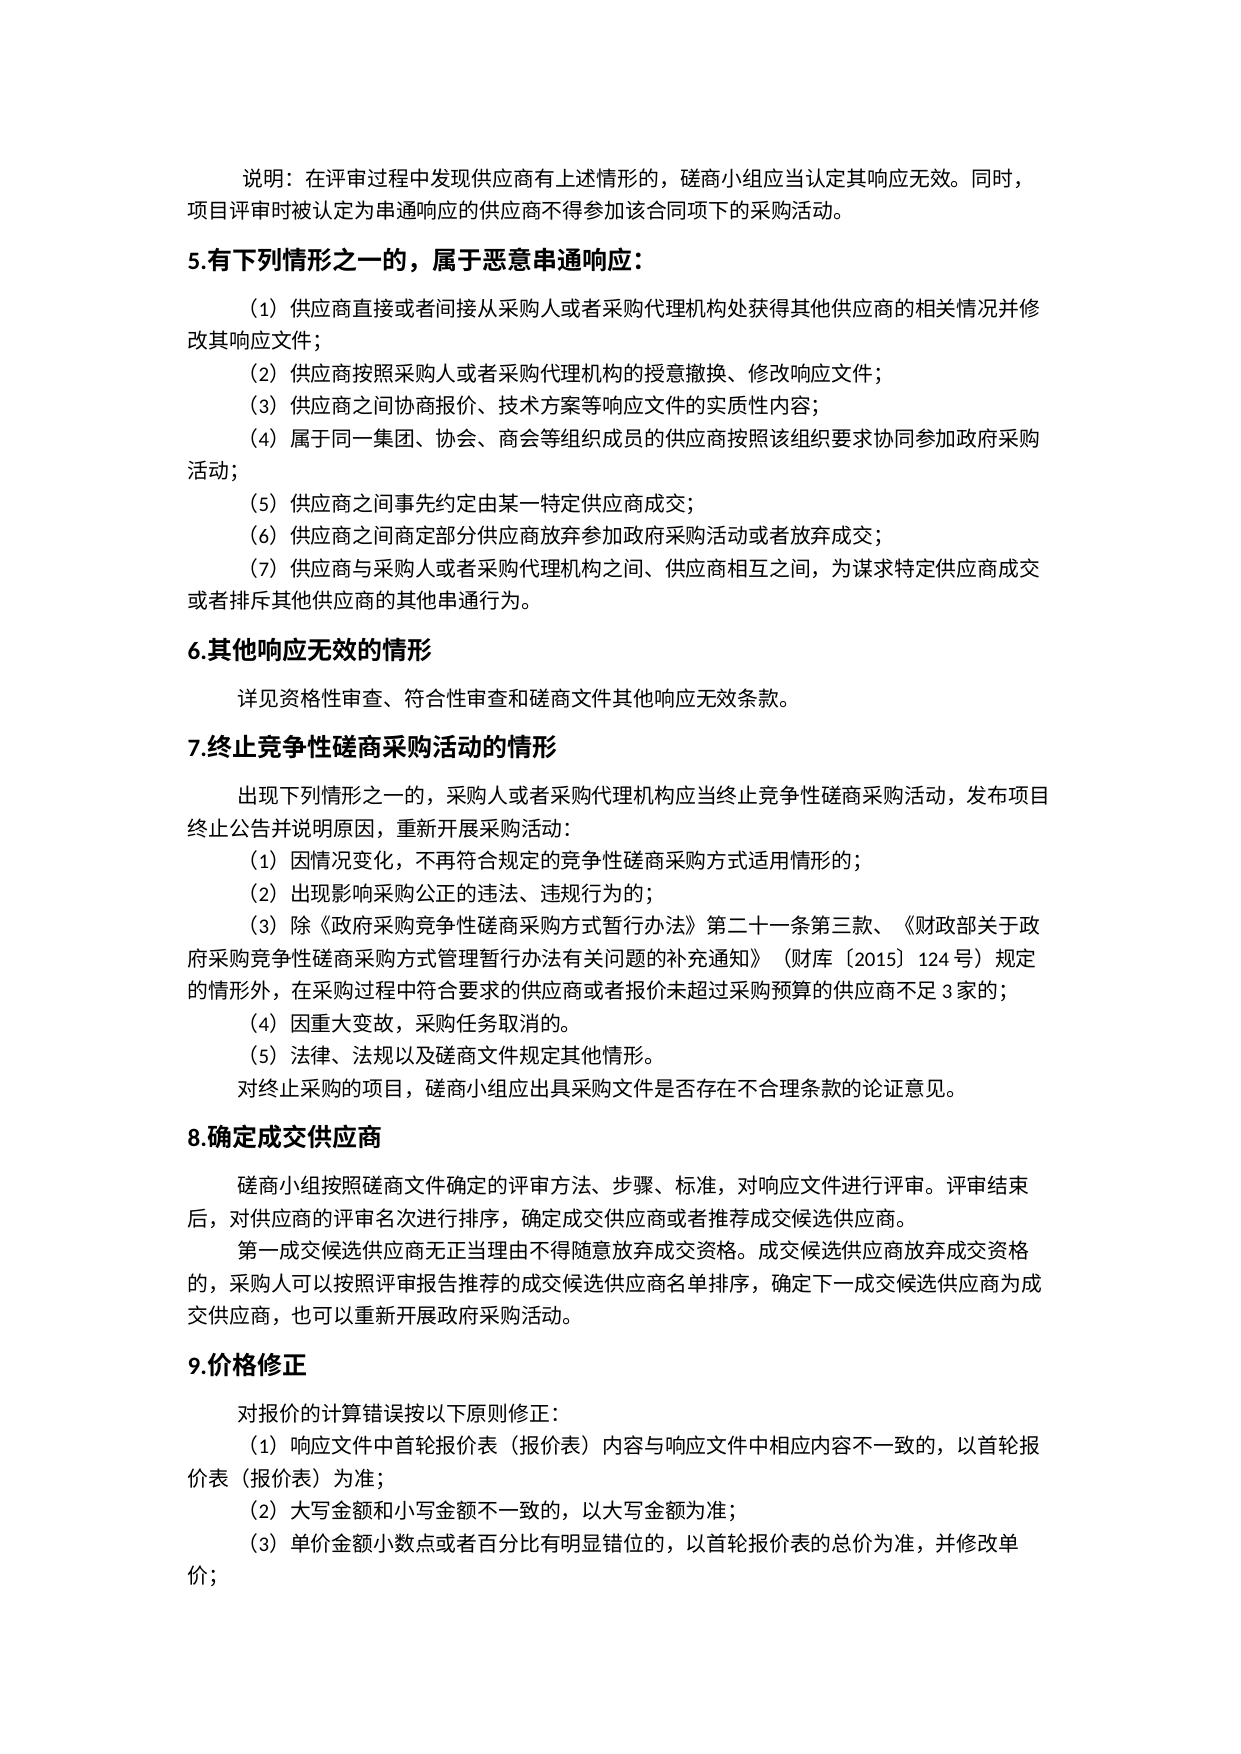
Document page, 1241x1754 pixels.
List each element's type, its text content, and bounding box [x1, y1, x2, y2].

text （2）出现影响采购公正的违法、违规行为的； [187, 877, 1053, 909]
text （4）属于同一集团、协会、商会等组织成员的供应商按照该组织要求协同参加政府采购活动； [187, 422, 1053, 487]
text （5）法律、法规以及磋商文件规定其他情形。 [187, 1039, 1053, 1072]
text （7）供应商与采购人或者采购代理机构之间、供应商相互之间，为谋求特定供应商成交或者排斥其他供应商的其他串通行为。 [187, 552, 1053, 617]
text （3）除《政府采购竞争性磋商采购方式暂行办法》第二十一条第三款、《财政部关于政府采购竞争性磋商采购方式管理暂行办法有关问题的补充通知》（财库〔2015〕124号）规定的情形外，在采购过程中符合要求的供应商或者报价未超过采购预算的供应商不足3家的； [187, 909, 1053, 1007]
text 9.价格修正 [187, 1332, 1053, 1397]
text 7.终止竞争性磋商采购活动的情形 [187, 714, 1053, 779]
text 第一成交候选供应商无正当理由不得随意放弃成交资格。成交候选供应商放弃成交资格的，采购人可以按照评审报告推荐的成交候选供应商名单排序，确定下一成交候选供应商为成交供应商，也可以重新开展政府采购活动。 [187, 1234, 1053, 1332]
text 磋商小组按照磋商文件确定的评审方法、步骤、标准，对响应文件进行评审。评审结束后，对供应商的评审名次进行排序，确定成交供应商或者推荐成交候选供应商。 [187, 1169, 1053, 1234]
text （2）供应商按照采购人或者采购代理机构的授意撤换、修改响应文件； [187, 357, 1053, 389]
text （5）供应商之间事先约定由某一特定供应商成交； [187, 487, 1053, 519]
text 6.其他响应无效的情形 [187, 617, 1053, 682]
text 详见资格性审查、符合性审查和磋商文件其他响应无效条款。 [187, 682, 1053, 714]
text （6）供应商之间商定部分供应商放弃参加政府采购活动或者放弃成交； [187, 519, 1053, 552]
text 出现下列情形之一的，采购人或者采购代理机构应当终止竞争性磋商采购活动，发布项目终止公告并说明原因，重新开展采购活动： [187, 779, 1053, 844]
text （1）供应商直接或者间接从采购人或者采购代理机构处获得其他供应商的相关情况并修改其响应文件； [187, 292, 1053, 357]
text （2）大写金额和小写金额不一致的，以大写金额为准； [187, 1494, 1053, 1527]
text 8.确定成交供应商 [187, 1104, 1053, 1169]
text 5.有下列情形之一的，属于恶意串通响应： [187, 227, 1053, 292]
text （3）供应商之间协商报价、技术方案等响应文件的实质性内容； [187, 389, 1053, 422]
text 对报价的计算错误按以下原则修正： [187, 1397, 1053, 1429]
text （1）响应文件中首轮报价表（报价表）内容与响应文件中相应内容不一致的，以首轮报价表（报价表）为准； [187, 1429, 1053, 1494]
text （1）因情况变化，不再符合规定的竞争性磋商采购方式适用情形的； [187, 844, 1053, 877]
text 说明：在评审过程中发现供应商有上述情形的，磋商小组应当认定其响应无效。同时，项目评审时被认定为串通响应的供应商不得参加该合同项下的采购活动。 [187, 162, 1053, 227]
text 对终止采购的项目，磋商小组应出具采购文件是否存在不合理条款的论证意见。 [187, 1072, 1053, 1104]
text （3）单价金额小数点或者百分比有明显错位的，以首轮报价表的总价为准，并修改单价； [187, 1527, 1053, 1592]
text （4）因重大变故，采购任务取消的。 [187, 1007, 1053, 1039]
